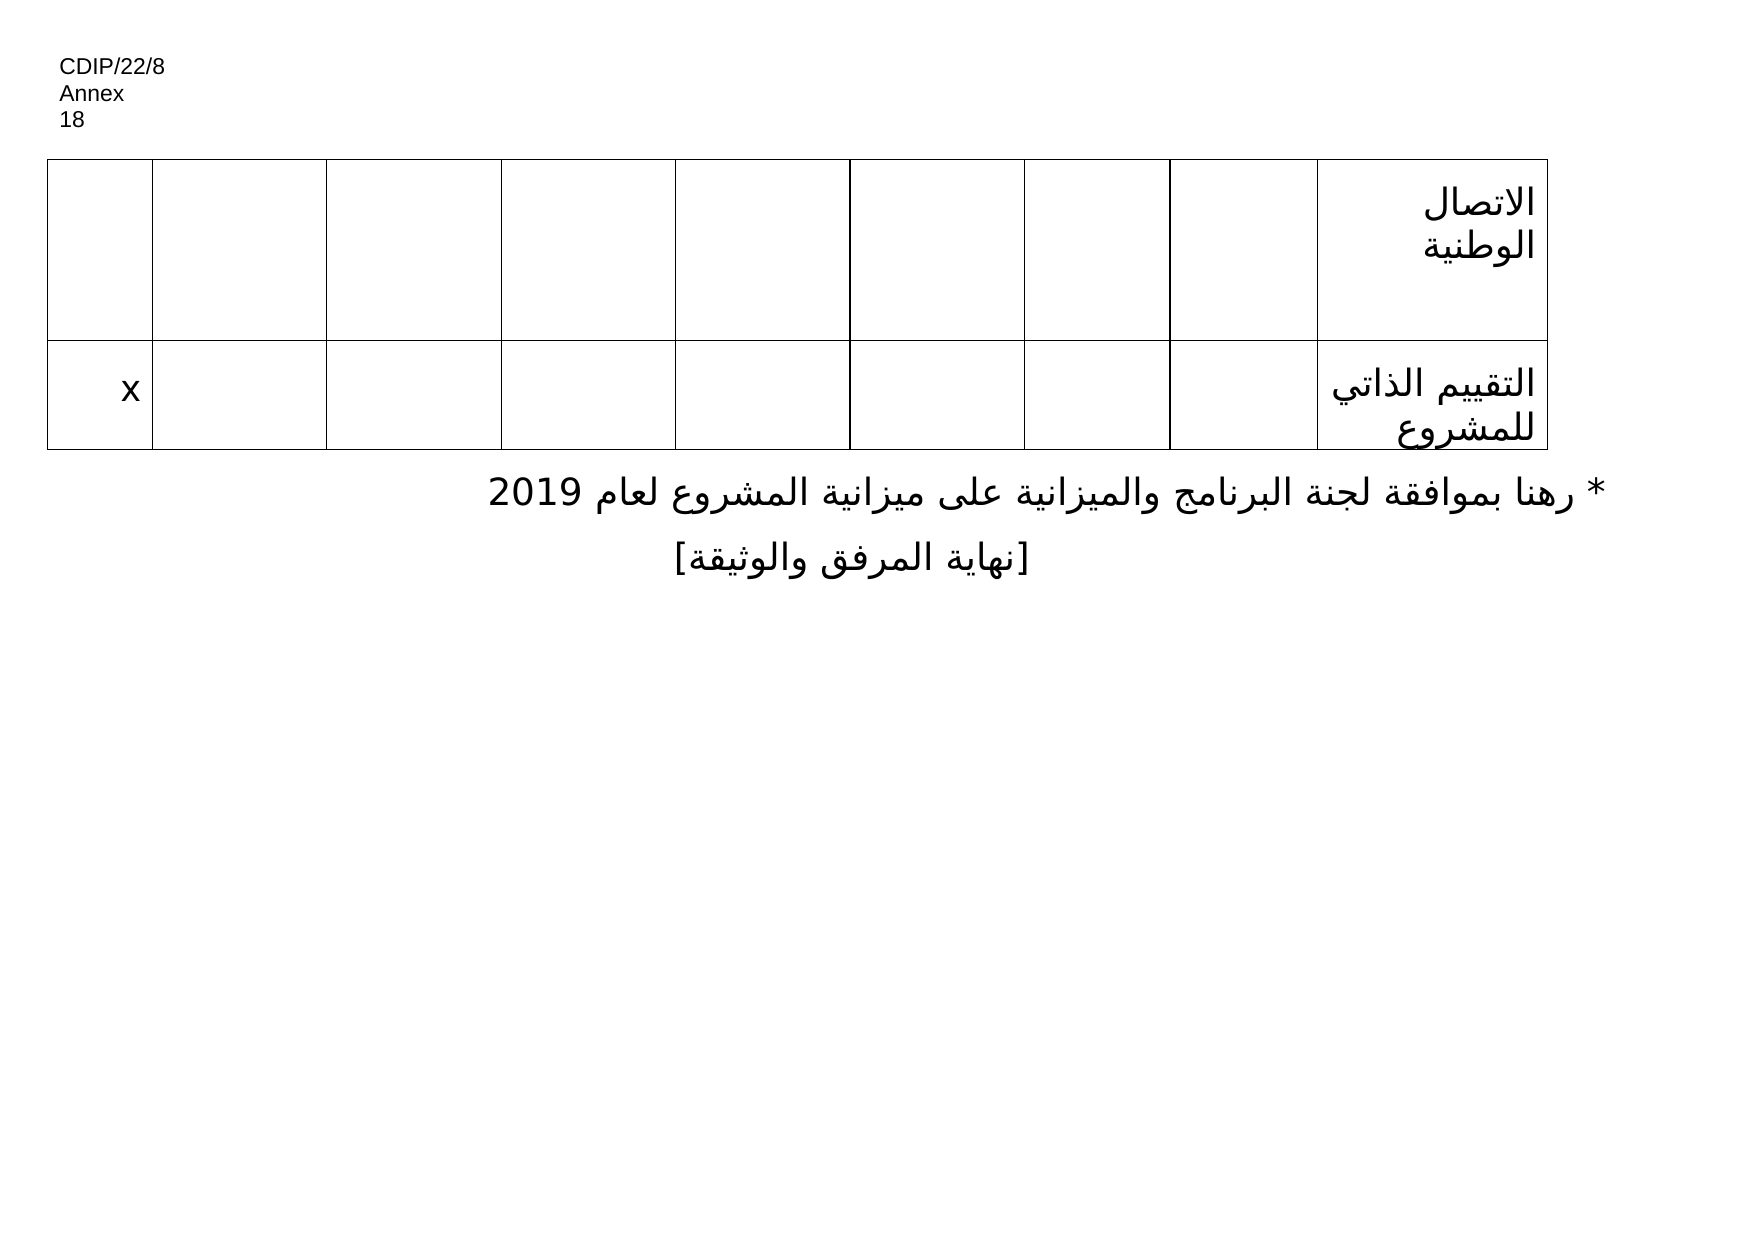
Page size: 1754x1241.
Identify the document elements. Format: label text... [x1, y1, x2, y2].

table_cell [153, 341, 326, 449]
text * رهنا بموافقة لجنة البرنامج والميزانية على ميزانية المشروع لعام 2019 [59, 471, 1606, 514]
table_cell [1171, 160, 1317, 339]
table_cell [502, 341, 675, 449]
table_cell x [48, 341, 152, 449]
table_cell [851, 160, 1024, 339]
table_cell [676, 341, 849, 449]
table_cell [502, 160, 675, 339]
table_cell [327, 341, 501, 449]
table_cell [153, 160, 326, 339]
table_cell [327, 160, 501, 339]
table_cell التقييم الذاتي للمشروع [1318, 341, 1547, 449]
table_cell [1025, 160, 1169, 339]
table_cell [1318, 160, 1547, 339]
table_cell [851, 341, 1024, 449]
table_cell [1025, 341, 1169, 449]
table_cell x [48, 160, 152, 339]
text [نهاية المرفق والوثيقة] [59, 535, 1030, 579]
table_cell [1171, 341, 1317, 449]
table_cell [676, 160, 849, 339]
